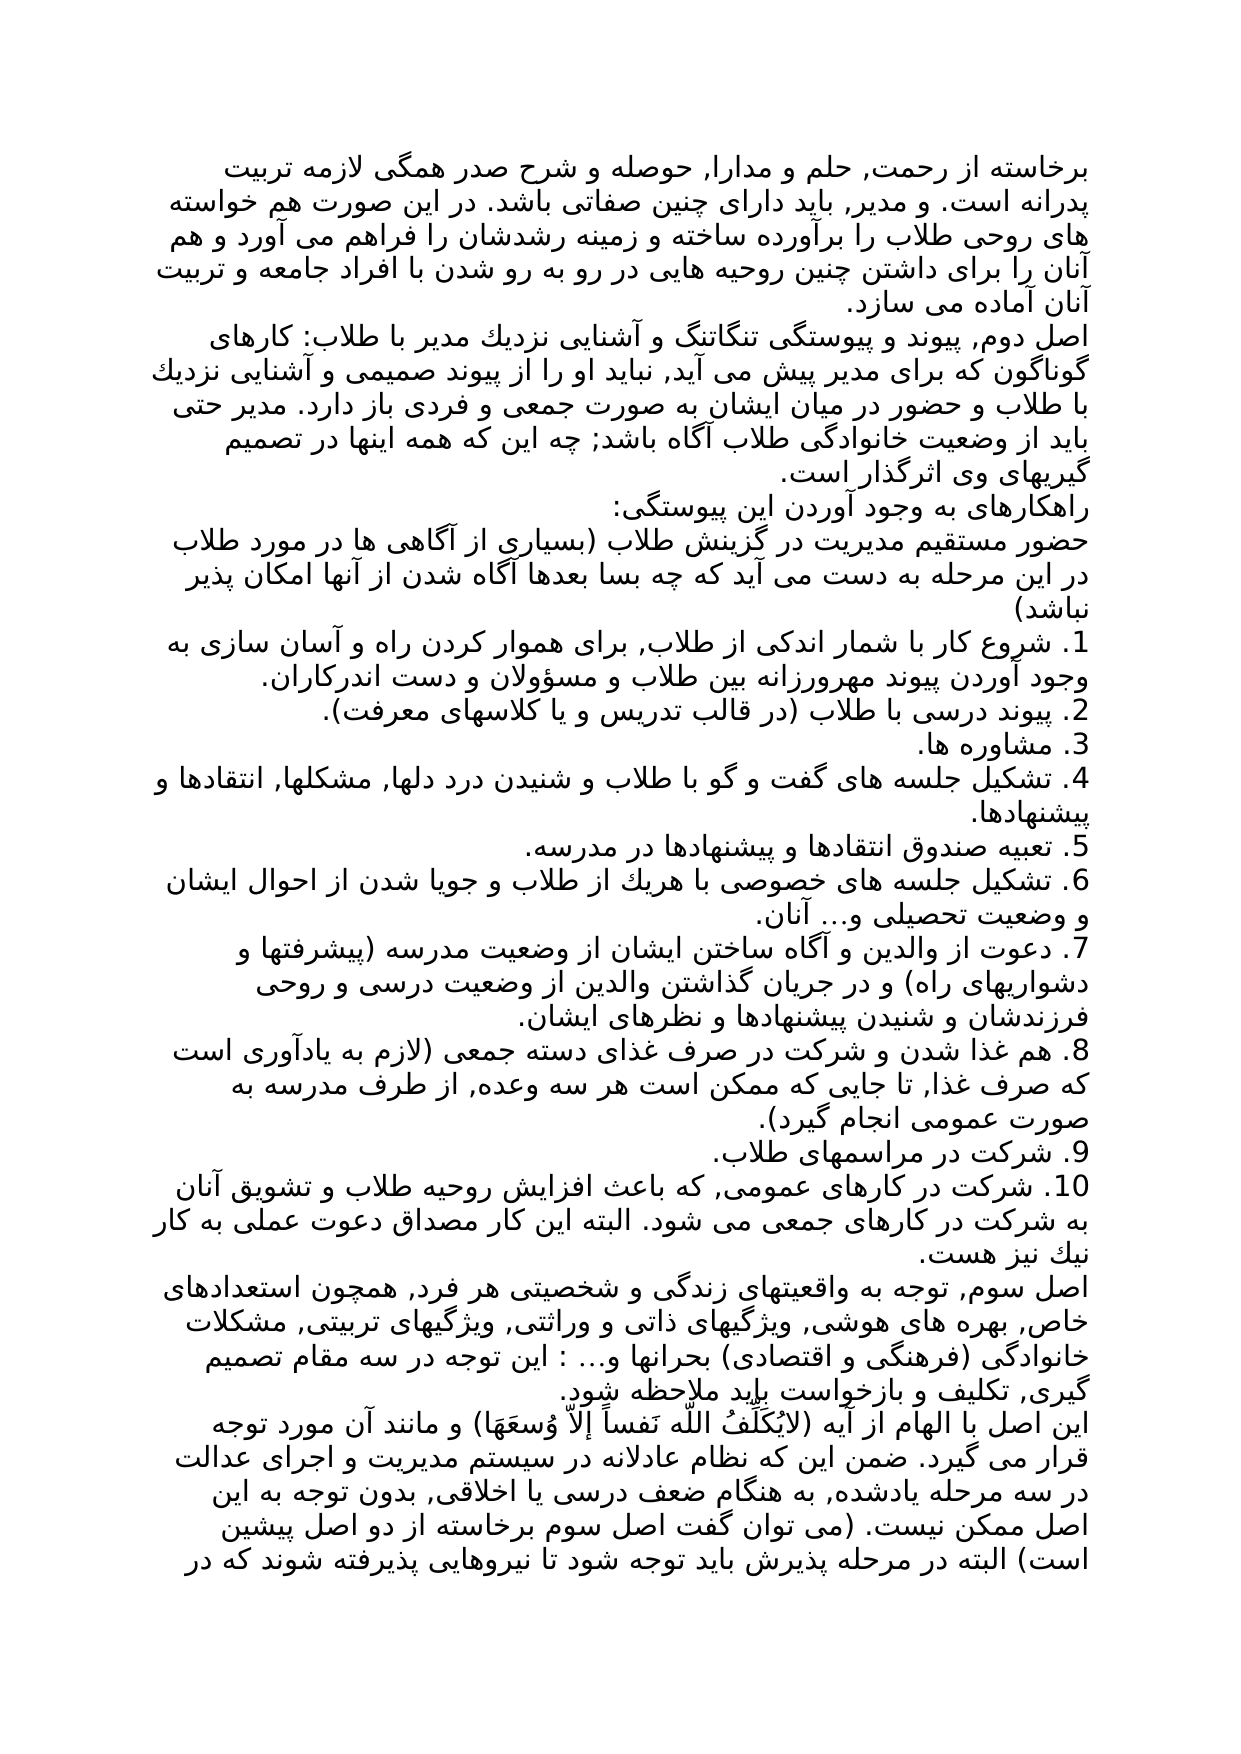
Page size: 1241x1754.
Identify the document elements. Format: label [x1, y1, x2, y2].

text [150, 150, 1090, 1577]
